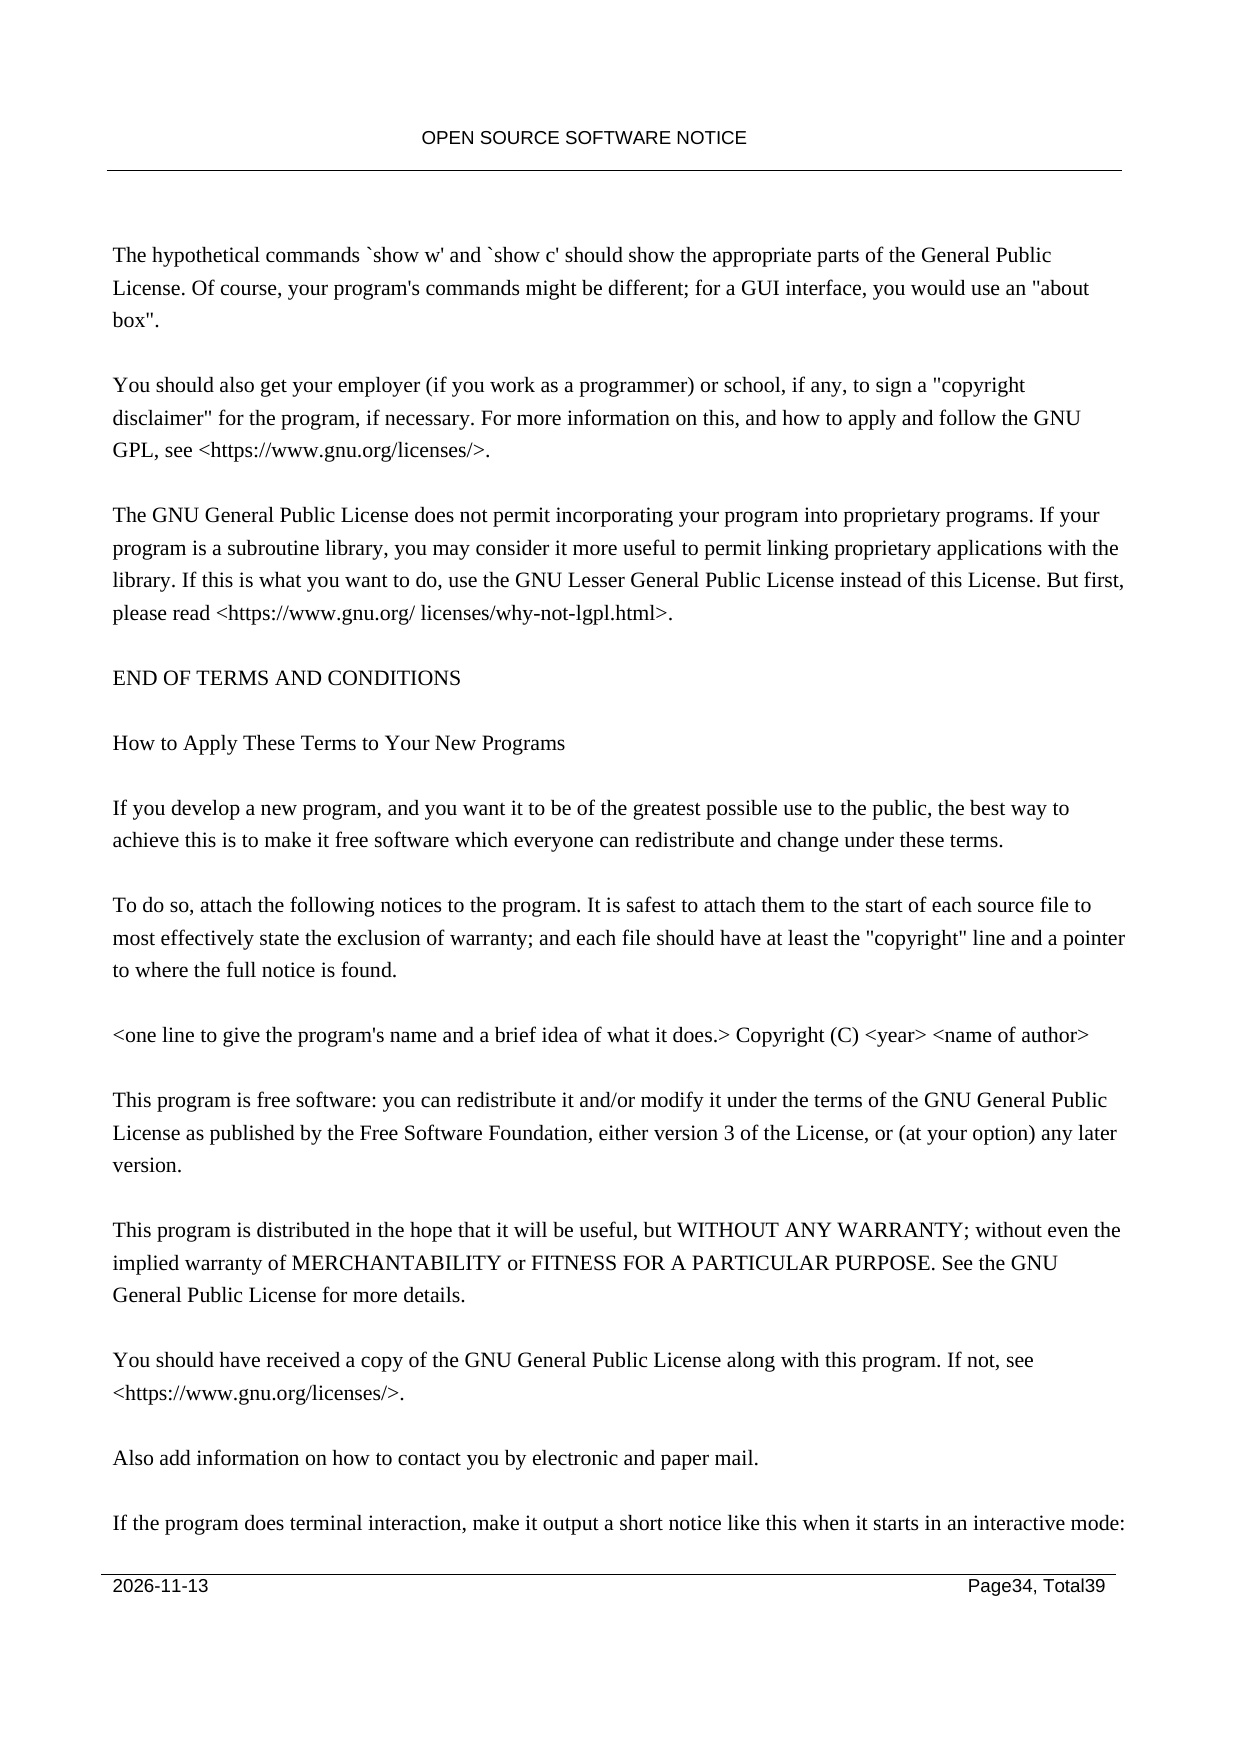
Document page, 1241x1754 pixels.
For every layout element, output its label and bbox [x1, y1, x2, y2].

text [112, 206, 1128, 1539]
